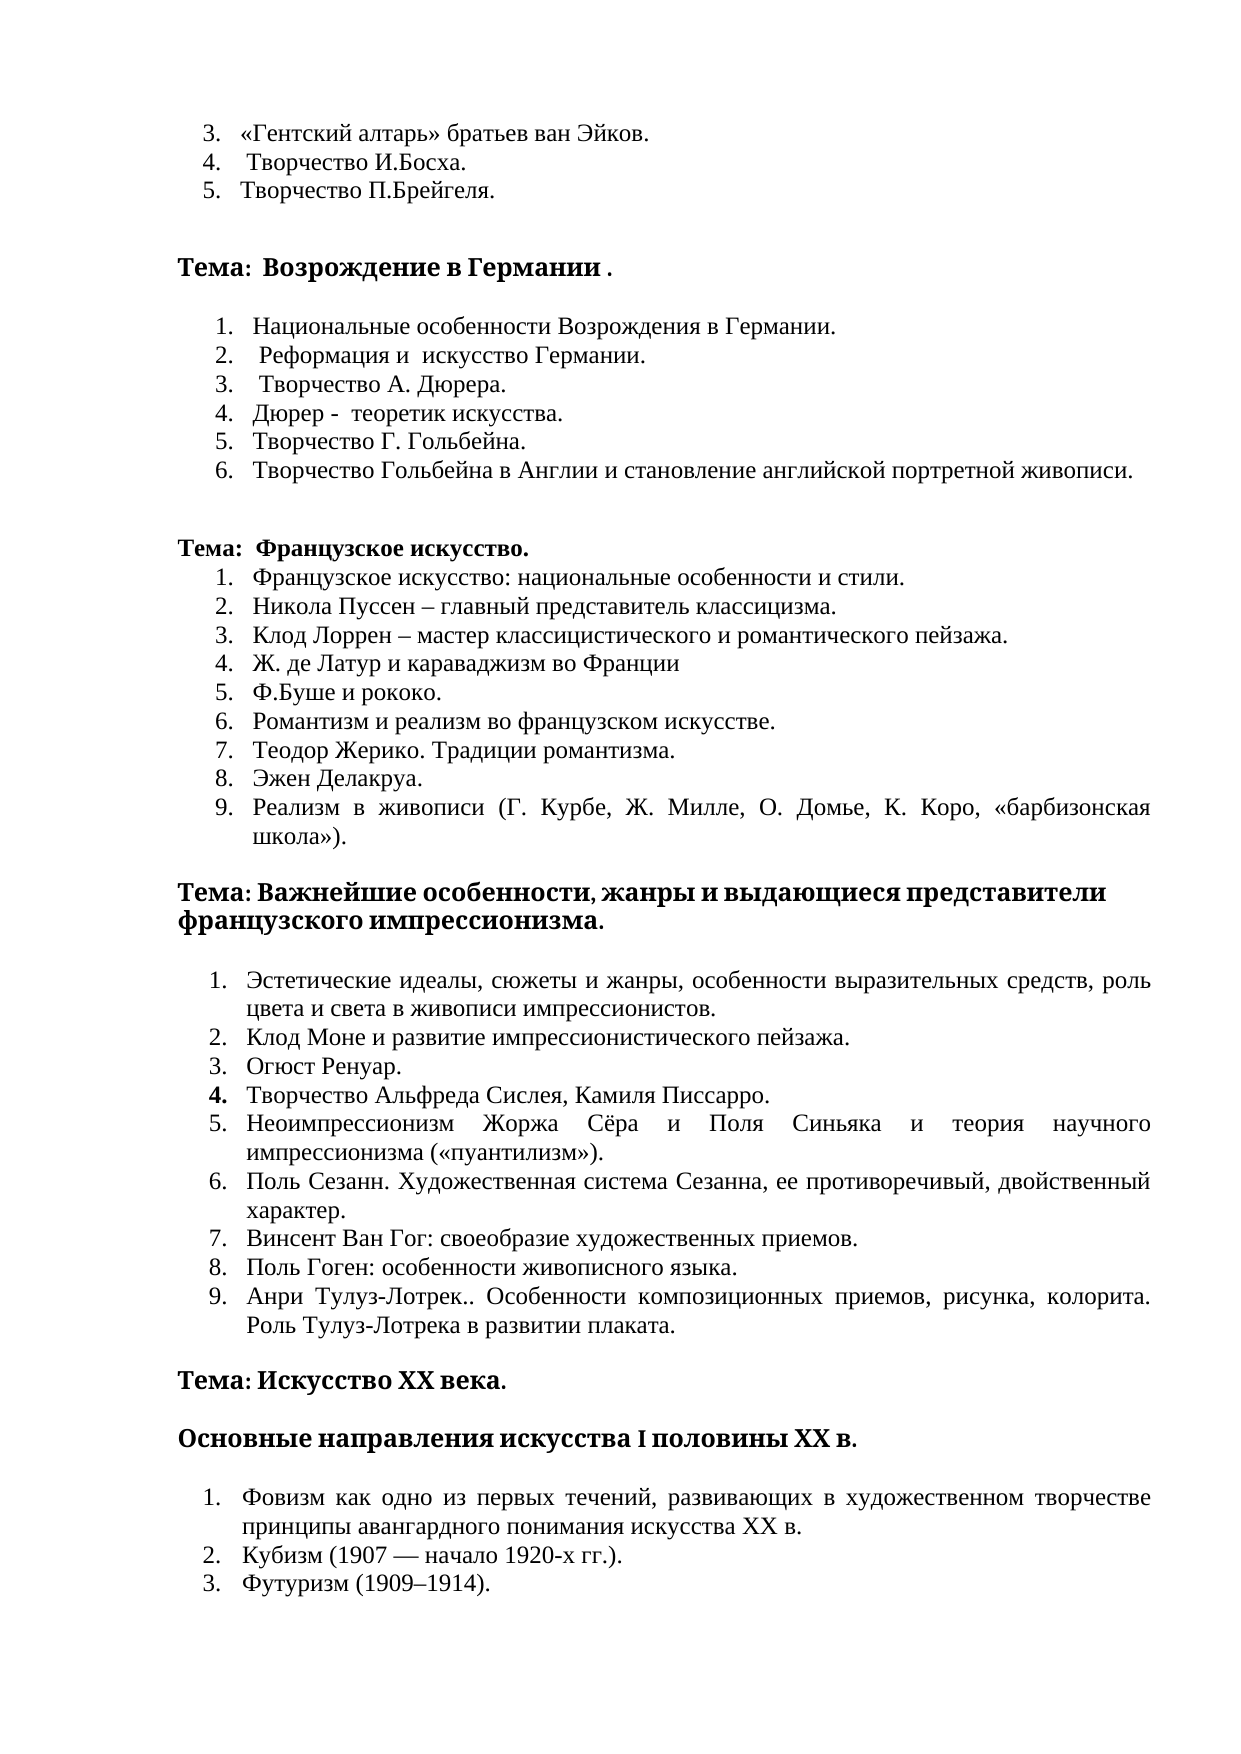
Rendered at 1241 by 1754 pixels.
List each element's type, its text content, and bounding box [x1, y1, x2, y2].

list «Гентский алтарь» братьев ван Эйков. [202, 118, 1152, 147]
text Тема: Важнейшие особенности, жанры и выдающиеся представители [177, 878, 1152, 907]
list Творчество Альфреда Сислея, Камиля Писсарро. [208, 1080, 1152, 1108]
text Тема: Искусство ХХ века. [177, 1367, 1152, 1396]
list Кубизм (1907 — начало 1920-х гг.). [202, 1540, 1152, 1568]
list Теодор Жерико. Традиции романтизма. [215, 735, 1152, 763]
list Национальные особенности Возрождения в Германии. [215, 311, 1152, 340]
list Винсент Ван Гог: своеобразие художественных приемов. [208, 1223, 1152, 1252]
text Тема: Французское искусство. [177, 533, 1152, 562]
list Творчество Гольбейна в Англии и становление английской портретной живописи. [215, 455, 1152, 484]
text Основные направления искусства I половины ХХ в. [177, 1425, 1152, 1453]
list Анри Тулуз-Лотрек.. Особенности композиционных приемов, рисунка, колорита. Роль Тулуз-Лотрека в развитии плаката. [208, 1281, 1152, 1338]
list Творчество П.Брейгеля. [202, 176, 1152, 204]
list Реализм в живописи (Г. Курбе, Ж. Милле, О. Домье, К. Коро, «барбизонская школа»). [215, 792, 1152, 850]
list Дюрер - теоретик искусства. [215, 398, 1152, 426]
list Поль Сезанн. Художественная система Сезанна, ее противоречивый, двойственный характер. [208, 1166, 1152, 1223]
text Тема: Возрождение в Германии . [177, 254, 1152, 283]
list Эстетические идеалы, сюжеты и жанры, особенности выразительных средств, роль цвета и света в живописи импрессионистов. [208, 965, 1152, 1022]
list Реформация и искусство Германии. [215, 340, 1152, 369]
list Ф.Буше и рококо. [215, 677, 1152, 706]
list Французское искусство: национальные особенности и стили. [215, 562, 1152, 591]
list Фовизм как одно из первых течений, развивающих в художественном творчестве принципы авангардного понимания искусства ХХ в. [202, 1482, 1152, 1540]
list Клод Моне и развитие импрессионистического пейзажа. [208, 1022, 1152, 1051]
list Клод Лоррен – мастер классицистического и романтического пейзажа. [215, 620, 1152, 648]
list Ж. де Латур и караваджизм во Франции [215, 648, 1152, 677]
list Творчество А. Дюрера. [215, 369, 1152, 398]
list Огюст Ренуар. [208, 1051, 1152, 1080]
list Поль Гоген: особенности живописного языка. [208, 1252, 1152, 1281]
list Эжен Делакруа. [215, 763, 1152, 792]
list Творчество И.Босха. [202, 147, 1152, 176]
list Творчество Г. Гольбейна. [215, 426, 1152, 455]
text французского импрессионизма. [177, 907, 1152, 936]
list Неоимпрессионизм Жоржа Сёра и Поля Синьяка и теория научного импрессионизма («пуантилизм»). [208, 1108, 1152, 1166]
list Футуризм (1909–1914). [202, 1568, 1152, 1597]
list Никола Пуссен – главный представитель классицизма. [215, 591, 1152, 620]
list Романтизм и реализм во французском искусстве. [215, 706, 1152, 735]
